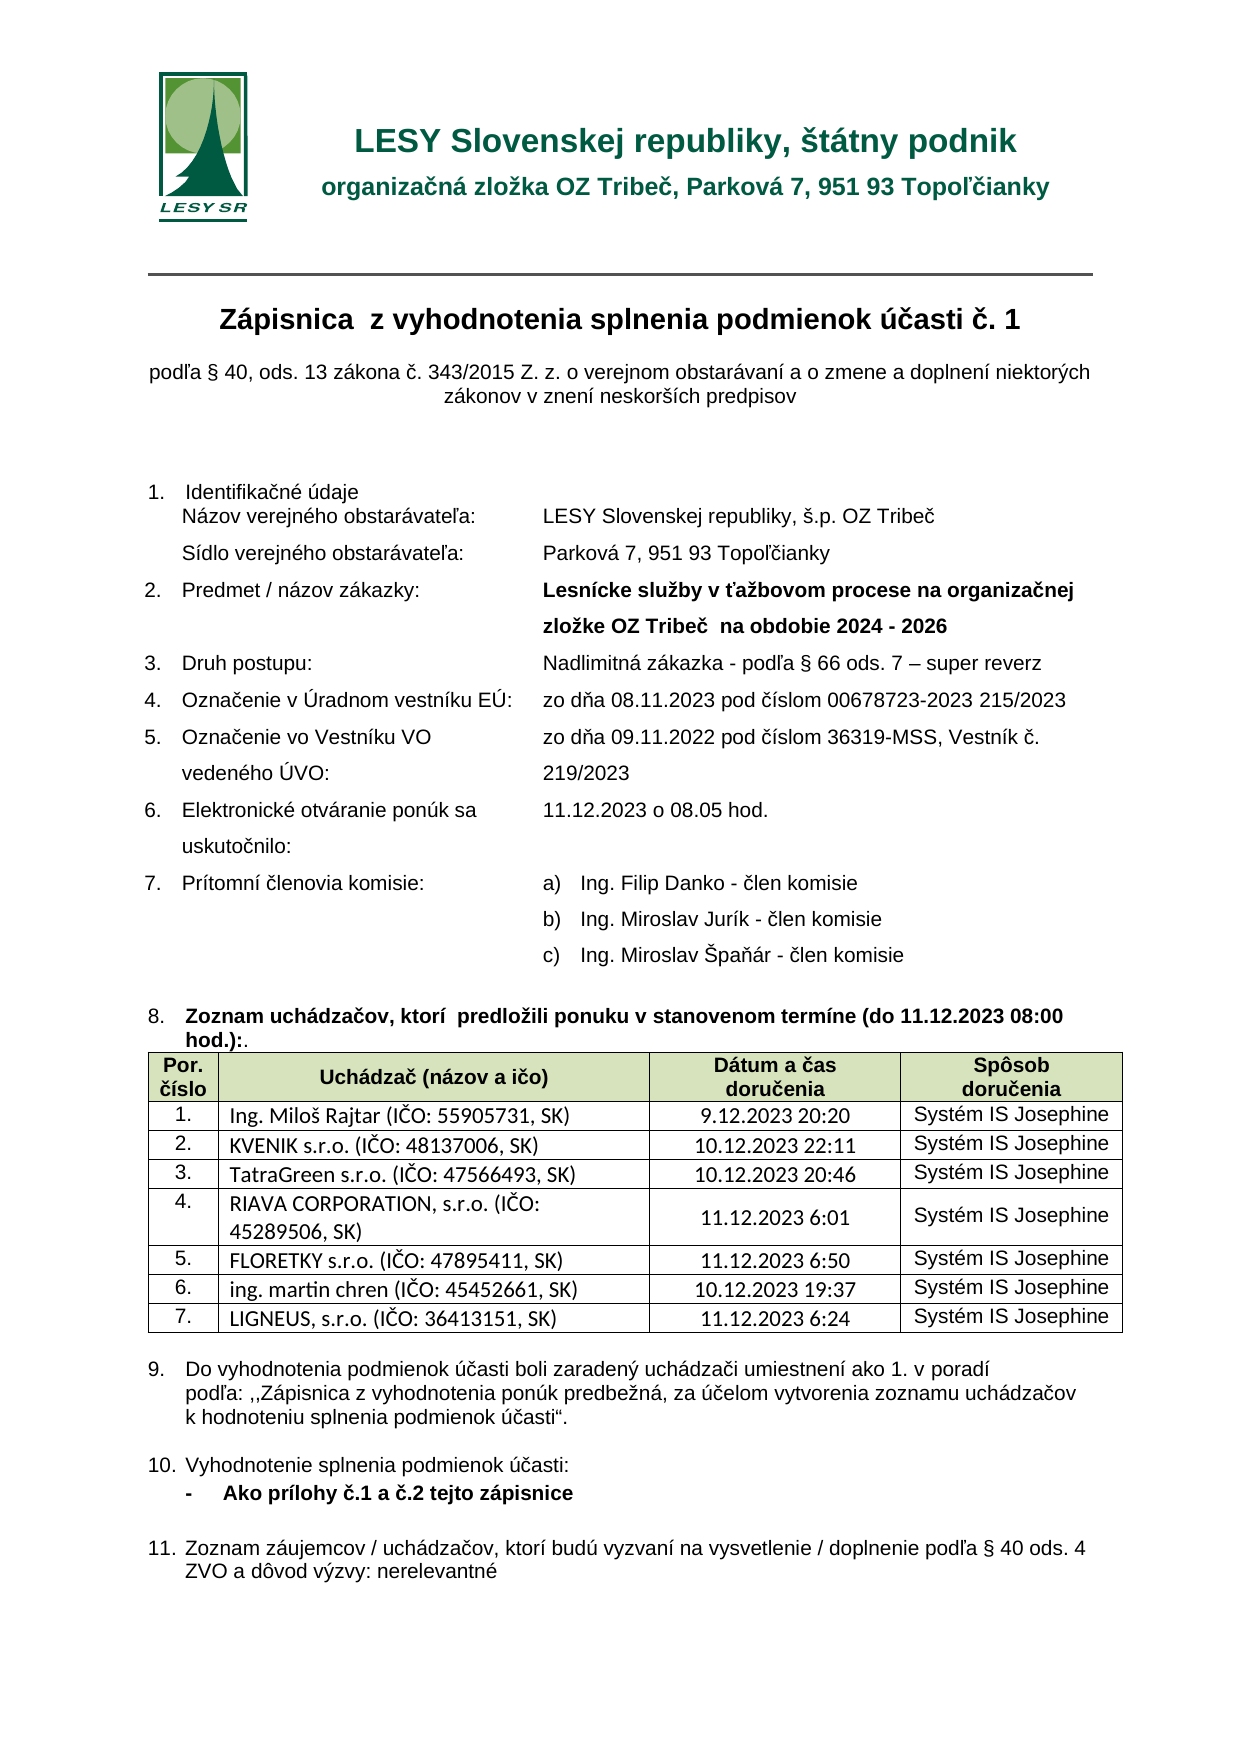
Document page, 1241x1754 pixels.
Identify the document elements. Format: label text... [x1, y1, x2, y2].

table_cell Systém IS Josephine [901, 1160, 1122, 1188]
table_cell [531, 578, 1092, 651]
table_cell 6. [149, 1275, 218, 1303]
table_cell Systém IS Josephine [901, 1275, 1122, 1303]
table_header Dátum a čas doručenia [650, 1053, 900, 1101]
list Ako prílohy č.1 a č.2 tejto zápisnice [185, 1480, 1093, 1504]
table_cell 11.12.2023 6:24 [650, 1304, 900, 1332]
table_cell 10.12.2023 20:46 [650, 1160, 900, 1188]
table_cell zo dňa 09.11.2022 pod číslom 36319-MSS, Vestník č. 219/2023 [531, 725, 1092, 798]
table_cell Označenie v Úradnom vestníku EÚ: [133, 688, 531, 725]
table_cell FLORETKY s.r.o. (IČO: 47895411, SK) [219, 1246, 649, 1274]
table_cell 3. [149, 1160, 218, 1188]
table_cell TatraGreen s.r.o. (IČO: 47566493, SK) [219, 1160, 649, 1188]
table_cell zo dňa 08.11.2023 pod číslom 00678723-2023 215/2023 [531, 688, 1092, 725]
table_cell Predmet / názov zákazky: [133, 578, 531, 651]
table_cell 2. [149, 1131, 218, 1159]
table_cell Ing. Filip Danko - člen komisie Ing. Miroslav Jurík - člen komisie Ing. Miroslav Špaňár - člen komisie [531, 871, 1092, 980]
text podľa § 40, ods. 13 zákona č. 343/2015 Z. z. o verejnom obstarávaní a o zmene a doplnení niektorých zákonov v znení neskorších predpisov [148, 360, 1093, 408]
table_header Názov verejného obstarávateľa: [133, 504, 531, 541]
table_cell Systém IS Josephine [901, 1189, 1122, 1245]
table_cell 9.12.2023 20:20 [650, 1102, 900, 1130]
table_header Uchádzač (názov a ičo) [219, 1053, 649, 1101]
table_cell ing. martin chren (IČO: 45452661, SK) [219, 1275, 649, 1303]
list Do vyhodnotenia podmienok účasti boli zaradený uchádzači umiestnení ako 1. v poradí podľa: ,,Zápisnica z vyhodnotenia ponúk predbežná, za účelom vytvorenia zoznamu uchádzačov k hodnoteniu splnenia podmienok účasti“. [148, 1357, 1093, 1429]
table_header Spôsob doručenia [901, 1053, 1122, 1101]
table_cell 10.12.2023 19:37 [650, 1275, 900, 1303]
table_cell 11.12.2023 o 08.05 hod. [531, 798, 1092, 871]
table_cell Parková 7, 951 93 Topoľčianky [531, 541, 1092, 578]
list Identifikačné údaje [148, 479, 1093, 503]
table_cell Druh postupu: [133, 651, 531, 688]
table_cell KVENIK s.r.o. (IČO: 48137006, SK) [219, 1131, 649, 1159]
text Zápisnica z vyhodnotenia splnenia podmienok účasti č. 1 [148, 302, 1093, 336]
list Zoznam uchádzačov, ktorí predložili ponuku v stanovenom termíne (do 11.12.2023 08:00 hod.):. [148, 1004, 1093, 1052]
table_cell Sídlo verejného obstarávateľa: [133, 541, 531, 578]
table_cell Ing. Miloš Rajtar (IČO: 55905731, SK) [219, 1102, 649, 1130]
table_cell 7. [149, 1304, 218, 1332]
table_header Por. číslo [149, 1053, 218, 1101]
list Zoznam záujemcov / uchádzačov, ktorí budú vyzvaní na vysvetlenie / doplnenie podľa § 40 ods. 4 ZVO a dôvod výzvy: nerelevantné [148, 1535, 1093, 1583]
table_cell 5. [149, 1246, 218, 1274]
table_cell - podľa § 66 ods. 7 – super reverz [531, 651, 1092, 688]
table_cell Systém IS Josephine [901, 1304, 1122, 1332]
table_cell Systém IS Josephine [901, 1246, 1122, 1274]
table_cell Systém IS Josephine [901, 1131, 1122, 1159]
table_cell Systém IS Josephine [901, 1102, 1122, 1130]
table_cell 4. [149, 1189, 218, 1245]
table_cell 1. [149, 1102, 218, 1130]
table_cell 11.12.2023 6:50 [650, 1246, 900, 1274]
list Vyhodnotenie splnenia podmienok účasti: [148, 1453, 1093, 1477]
table_cell Elektronické otváranie ponúk sa uskutočnilo: [133, 798, 531, 871]
table_header LESY Slovenskej republiky, š.p. OZ Tribeč [531, 504, 1092, 541]
table_cell LIGNEUS, s.r.o. (IČO: 36413151, SK) [219, 1304, 649, 1332]
table_cell RIAVA CORPORATION, s.r.o. (IČO: 45289506, SK) [219, 1189, 649, 1245]
table_cell Označenie vo Vestníku VO vedeného ÚVO: [133, 725, 531, 798]
table_cell 11.12.2023 6:01 [650, 1189, 900, 1245]
table_cell Prítomní členovia komisie: [133, 871, 531, 980]
table_cell 10.12.2023 22:11 [650, 1131, 900, 1159]
